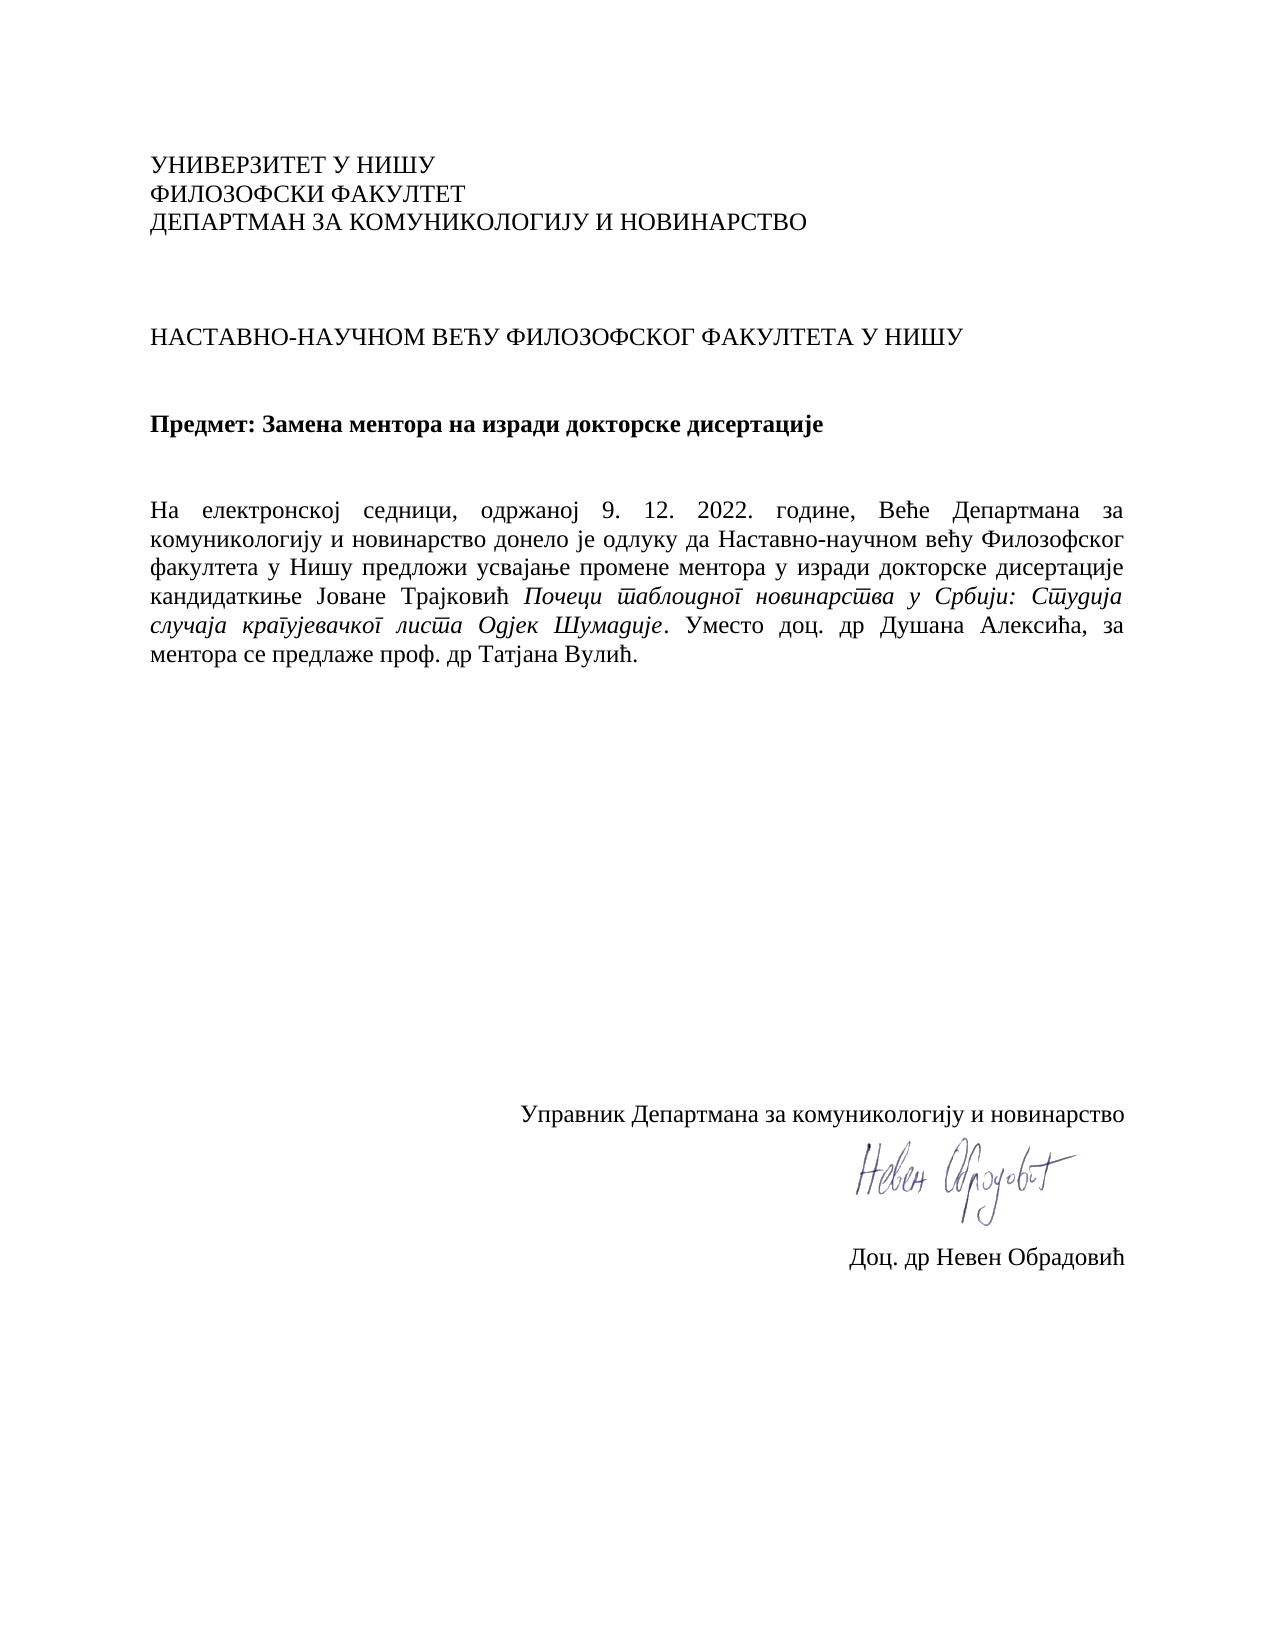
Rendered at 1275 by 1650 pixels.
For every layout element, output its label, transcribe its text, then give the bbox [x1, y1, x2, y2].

text Предмет: Замена ментора на изради докторске дисертације [150, 409, 1125, 437]
text УНИВЕРЗИТЕТ У НИШУ [150, 150, 1125, 179]
text На електронској седници, одржаној 9. 12. 2022. године, Веће Департмана за комуникологију и новинарство донело је одлуку да Наставно-научном већу Филозофског факултета у Нишу предложи усвајање промене ментора у изради докторске дисертације кандидаткиње Јоване Трајковић Почеци таблоидног новинарства у Србији: Студија случаја крагујевачког листа Одјек Шумадије. Уместо доц. др Душана Алексића, за ментора се предлаже проф. др Татјана Вулић. [150, 495, 1125, 667]
text Управник Департмана за комуникологију и новинарство [150, 1099, 1125, 1127]
text ФИЛОЗОФСКИ ФАКУЛТЕТ [150, 179, 1125, 207]
text НАСТАВНО-НАУЧНОМ ВЕЋУ ФИЛОЗОФСКОГ ФАКУЛТЕТА У НИШУ [150, 322, 1125, 351]
picture [848, 1137, 1090, 1227]
text ДЕПАРТМАН ЗА КОМУНИКОЛОГИЈУ И НОВИНАРСТВО [150, 207, 1125, 236]
text Доц. др Невен Обрадовић [150, 1242, 1125, 1271]
